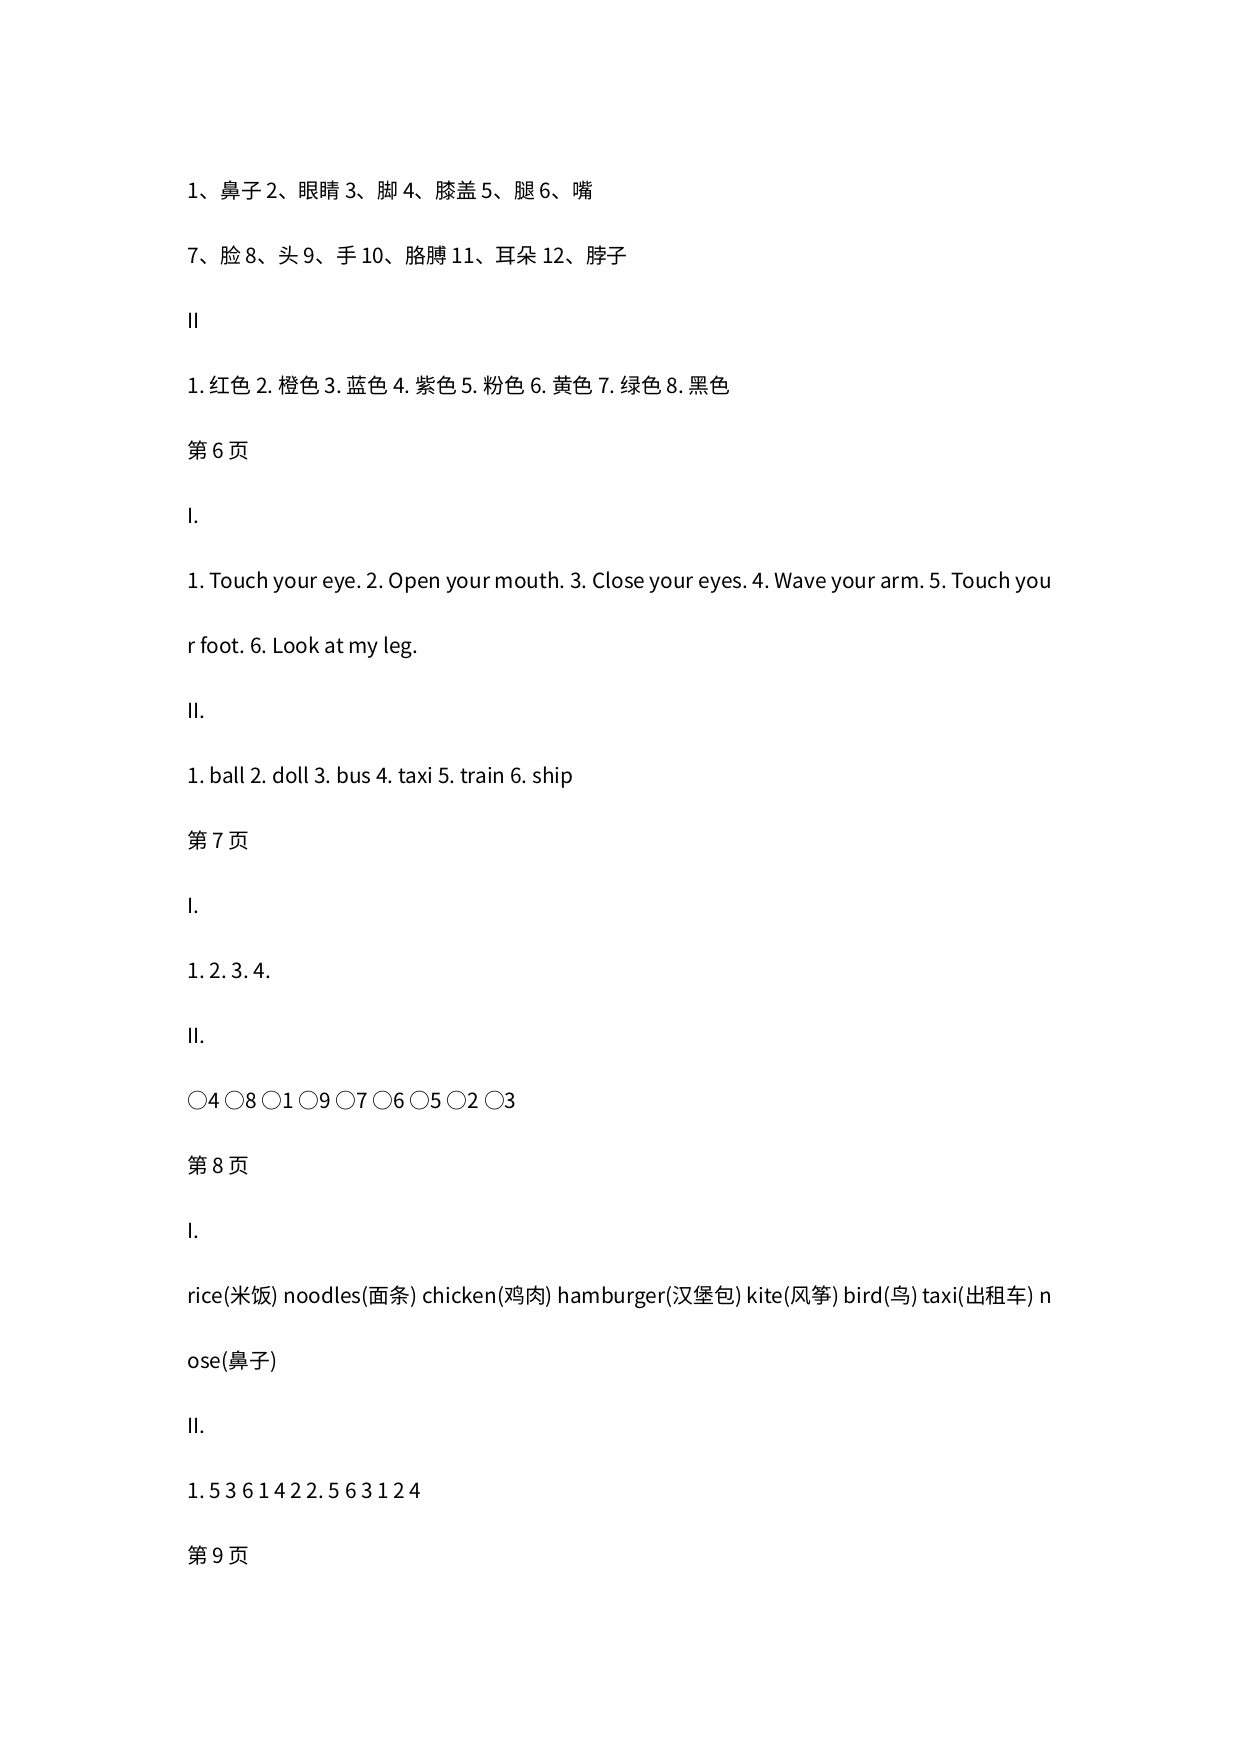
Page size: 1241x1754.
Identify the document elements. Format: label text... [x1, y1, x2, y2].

text II. [187, 1007, 1053, 1072]
text 第9页 [187, 1527, 1053, 1592]
text 1. ball 2. doll 3. bus 4. taxi 5. train 6. ship [187, 747, 1053, 812]
text 1. 红色 2. 橙色 3. 蓝色 4. 紫色 5. 粉色 6. 黄色 7. 绿色 8. 黑色 [187, 357, 1053, 422]
text 第6页 [187, 422, 1053, 487]
text 1、鼻子 2、眼睛 3、脚 4、膝盖 5、腿 6、嘴 [187, 162, 1053, 227]
text II. [187, 682, 1053, 747]
text rice(米饭) noodles(面条) chicken(鸡肉) hamburger(汉堡包) kite(风筝) bird(鸟) taxi(出租车) nose(鼻子) [187, 1267, 1053, 1397]
text 1. Touch your eye. 2. Open your mouth. 3. Close your eyes. 4. Wave your arm. 5. Touch your foot. 6. Look at my leg. [187, 552, 1053, 682]
text I. [187, 1202, 1053, 1267]
text I. [187, 487, 1053, 552]
text II. [187, 1397, 1053, 1462]
text 7、脸 8、头 9、手 10、胳膊 11、耳朵 12、脖子 [187, 227, 1053, 292]
text 1. 5 3 6 1 4 2 2. 5 6 3 1 2 4 [187, 1462, 1053, 1527]
text 第7页 [187, 812, 1053, 877]
text I. [187, 877, 1053, 942]
text II [187, 292, 1053, 357]
text ○4 ○8 ○1 ○9 ○7 ○6 ○5 ○2 ○3 [187, 1072, 1053, 1137]
text 1. 2. 3. 4. [187, 942, 1053, 1007]
text 第8页 [187, 1137, 1053, 1202]
